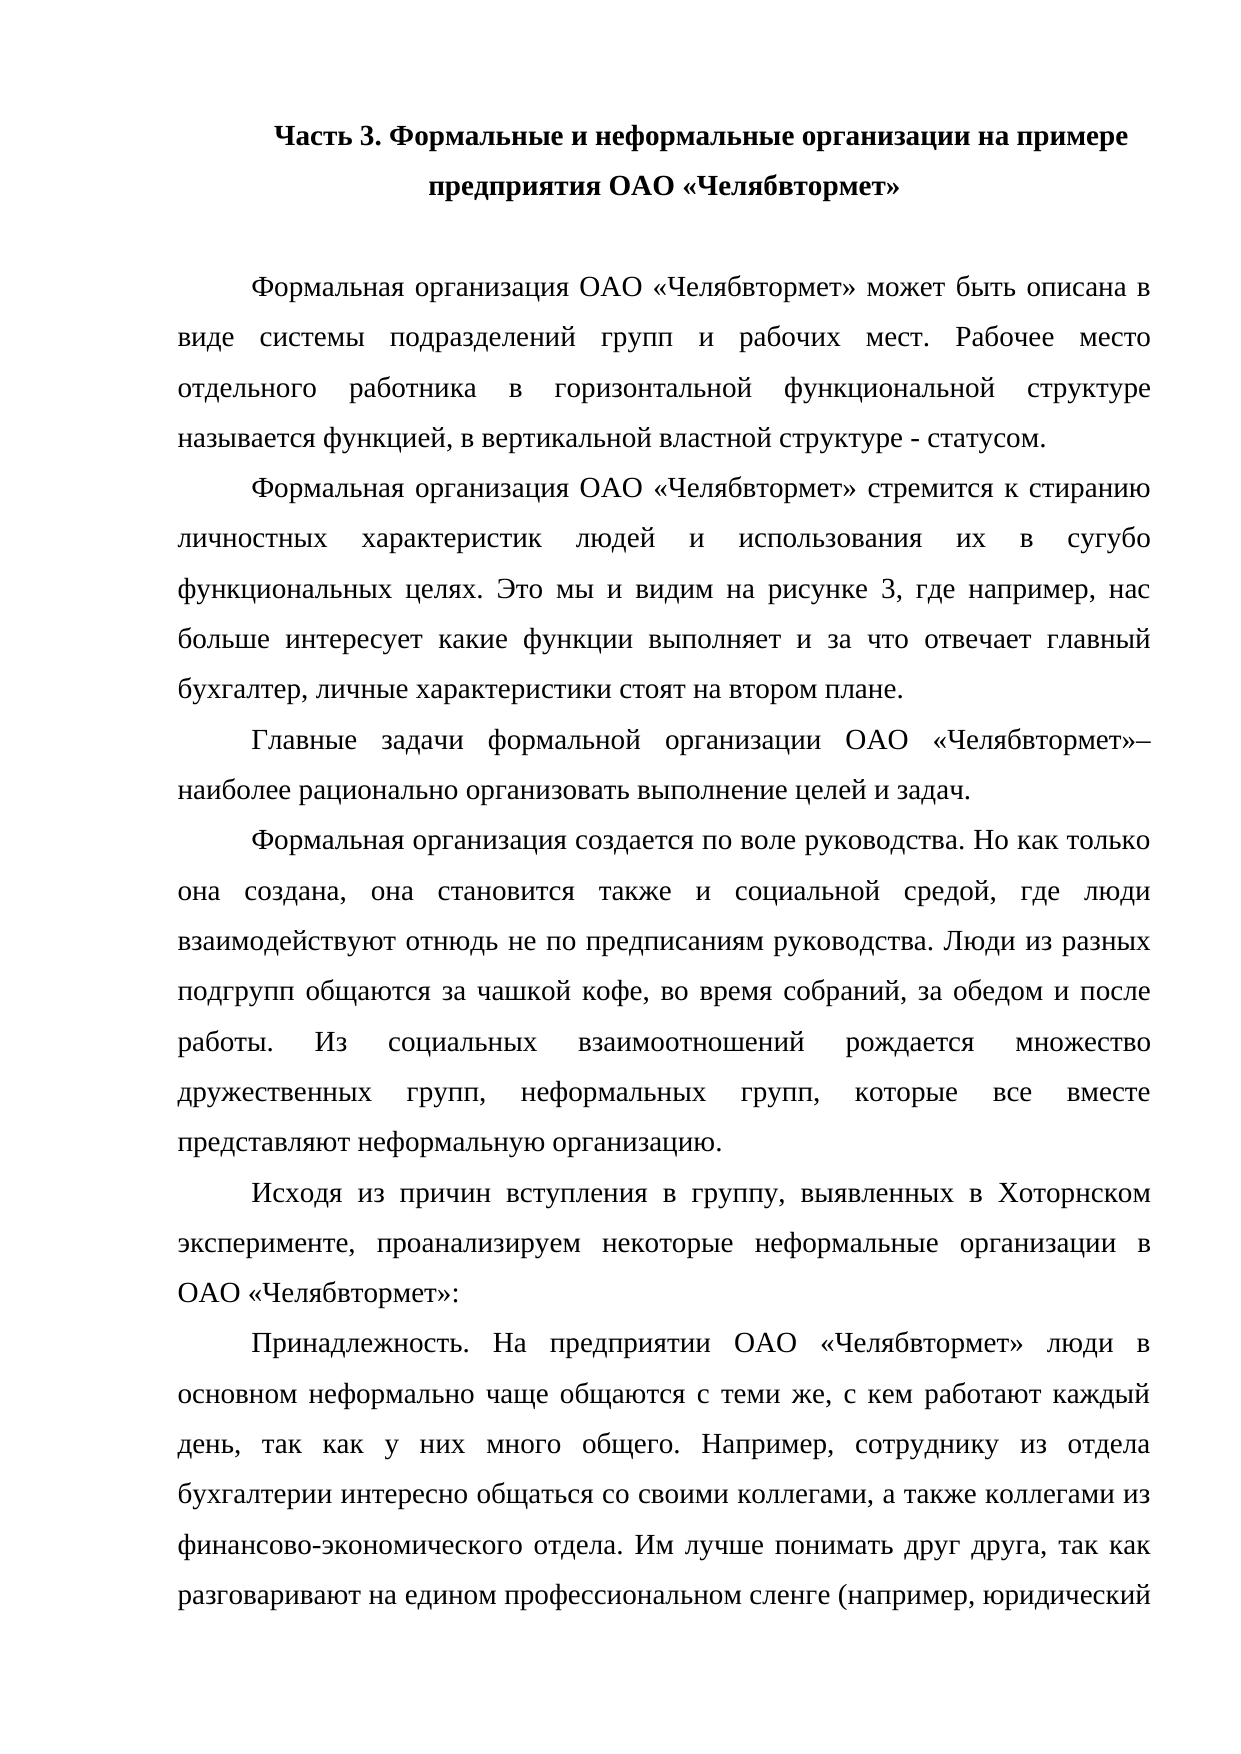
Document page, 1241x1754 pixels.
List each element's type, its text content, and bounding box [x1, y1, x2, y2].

text Формальная организация создается по воле руководства. Но как только она создана, она становится также и социальной средой, где люди взаимодействуют отнюдь не по предписаниям руководства. Люди из разных подгрупп общаются за чашкой кофе, во время собраний, за обедом и после работы. Из социальных взаимоотношений рождается множество дружественных групп, неформальных групп, которые все вместе представляют неформальную организацию. [177, 822, 1152, 1158]
text Формальная организация ОАО «Челябвтормет» может быть описана в виде системы подразделений групп и рабочих мест. Рабочее место отдельного работника в горизонтальной функциональной структуре называется функцией, в вертикальной властной структуре - статусом. [177, 269, 1152, 453]
text Исходя из причин вступления в группу, выявленных в Хоторнском эксперименте, проанализируем некоторые неформальные организации в ОАО «Челябвтормет»: [177, 1175, 1152, 1309]
text Формальная организация ОАО «Челябвтормет» стремится к стиранию личностных характеристик людей и использования их в сугубо функциональных целях. Это мы и видим на рисунке 3, где например, нас больше интересует какие функции выполняет и за что отвечает главный бухгалтер, личные характеристики стоят на втором плане. [177, 470, 1152, 705]
text Главные задачи формальной организации ОАО «Челябвтормет»– наиболее рационально организовать выполнение целей и задач. [177, 722, 1152, 806]
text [177, 1326, 1152, 1611]
text Часть 3. Формальные и неформальные организации на примере предприятия ОАО «Челябвтормет» [177, 118, 1152, 202]
